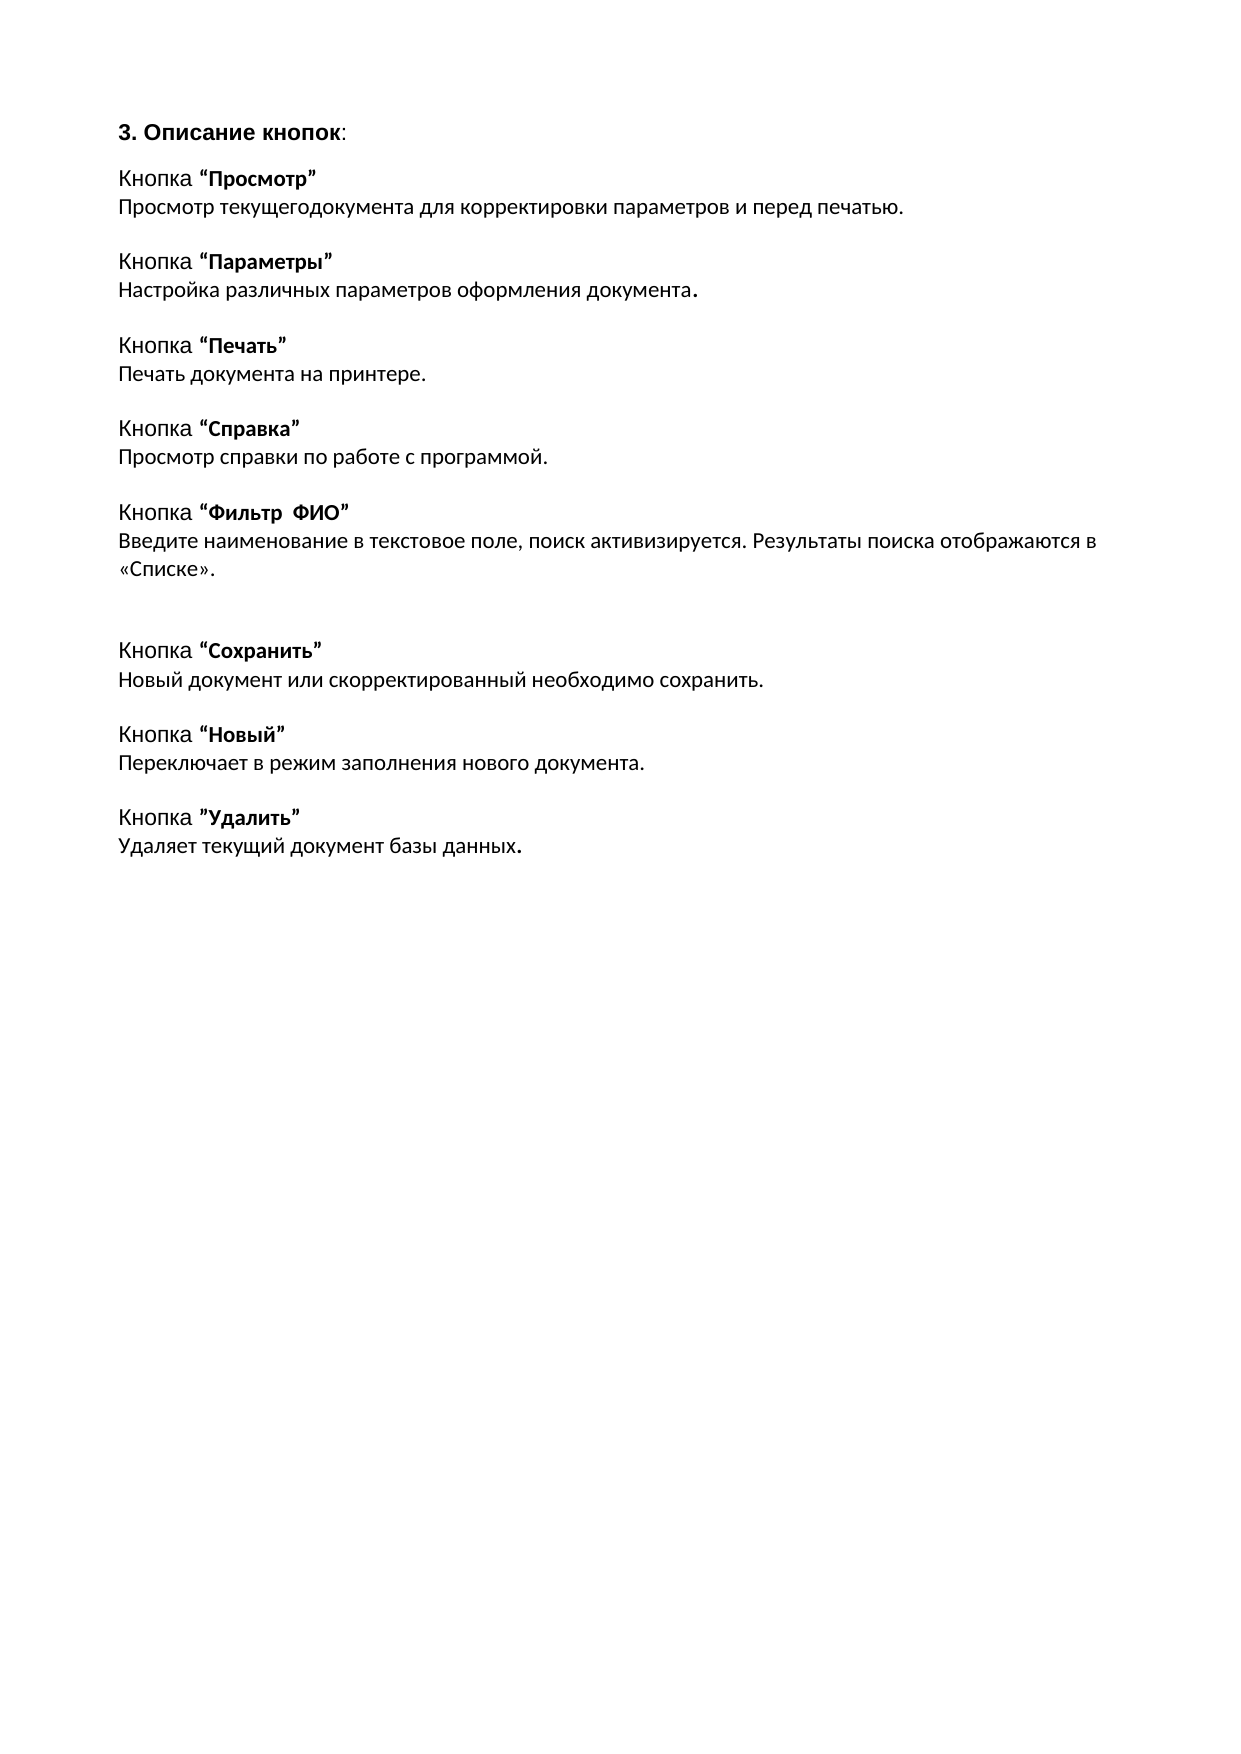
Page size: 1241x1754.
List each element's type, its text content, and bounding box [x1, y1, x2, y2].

text Кнопка “Параметры” [118, 247, 1152, 276]
text Новый документ или скорректированный необходимо сохранить. [118, 665, 1152, 693]
text Печать документа на принтере. [118, 359, 1152, 387]
text Кнопка “Справка” [118, 414, 1152, 442]
text Кнопка “Новый” [118, 720, 1152, 748]
text 3. Описание кнопок: [118, 119, 1152, 145]
text Переключает в режим заполнения нового документа. [118, 748, 1152, 776]
text Просмотр справки по работе с программой. [118, 442, 1152, 470]
text Просмотр текущегодокумента для корректировки параметров и перед печатью. [118, 192, 1152, 220]
text Кнопка ”Удалить” [118, 803, 1152, 832]
text Кнопка “Сохранить” [118, 637, 1152, 665]
text Введите наименование в текстовое поле, поиск активизируется. Результаты поиска отображаются в «Списке». [118, 526, 1152, 582]
text Кнопка “Фильтр ФИО” [118, 498, 1152, 526]
text Удаляет текущий документ базы данных. [118, 832, 1152, 859]
text Кнопка “Печать” [118, 331, 1152, 359]
text Кнопка “Просмотр” [118, 164, 1152, 192]
text Настройка различных параметров оформления документа. [118, 276, 1152, 303]
